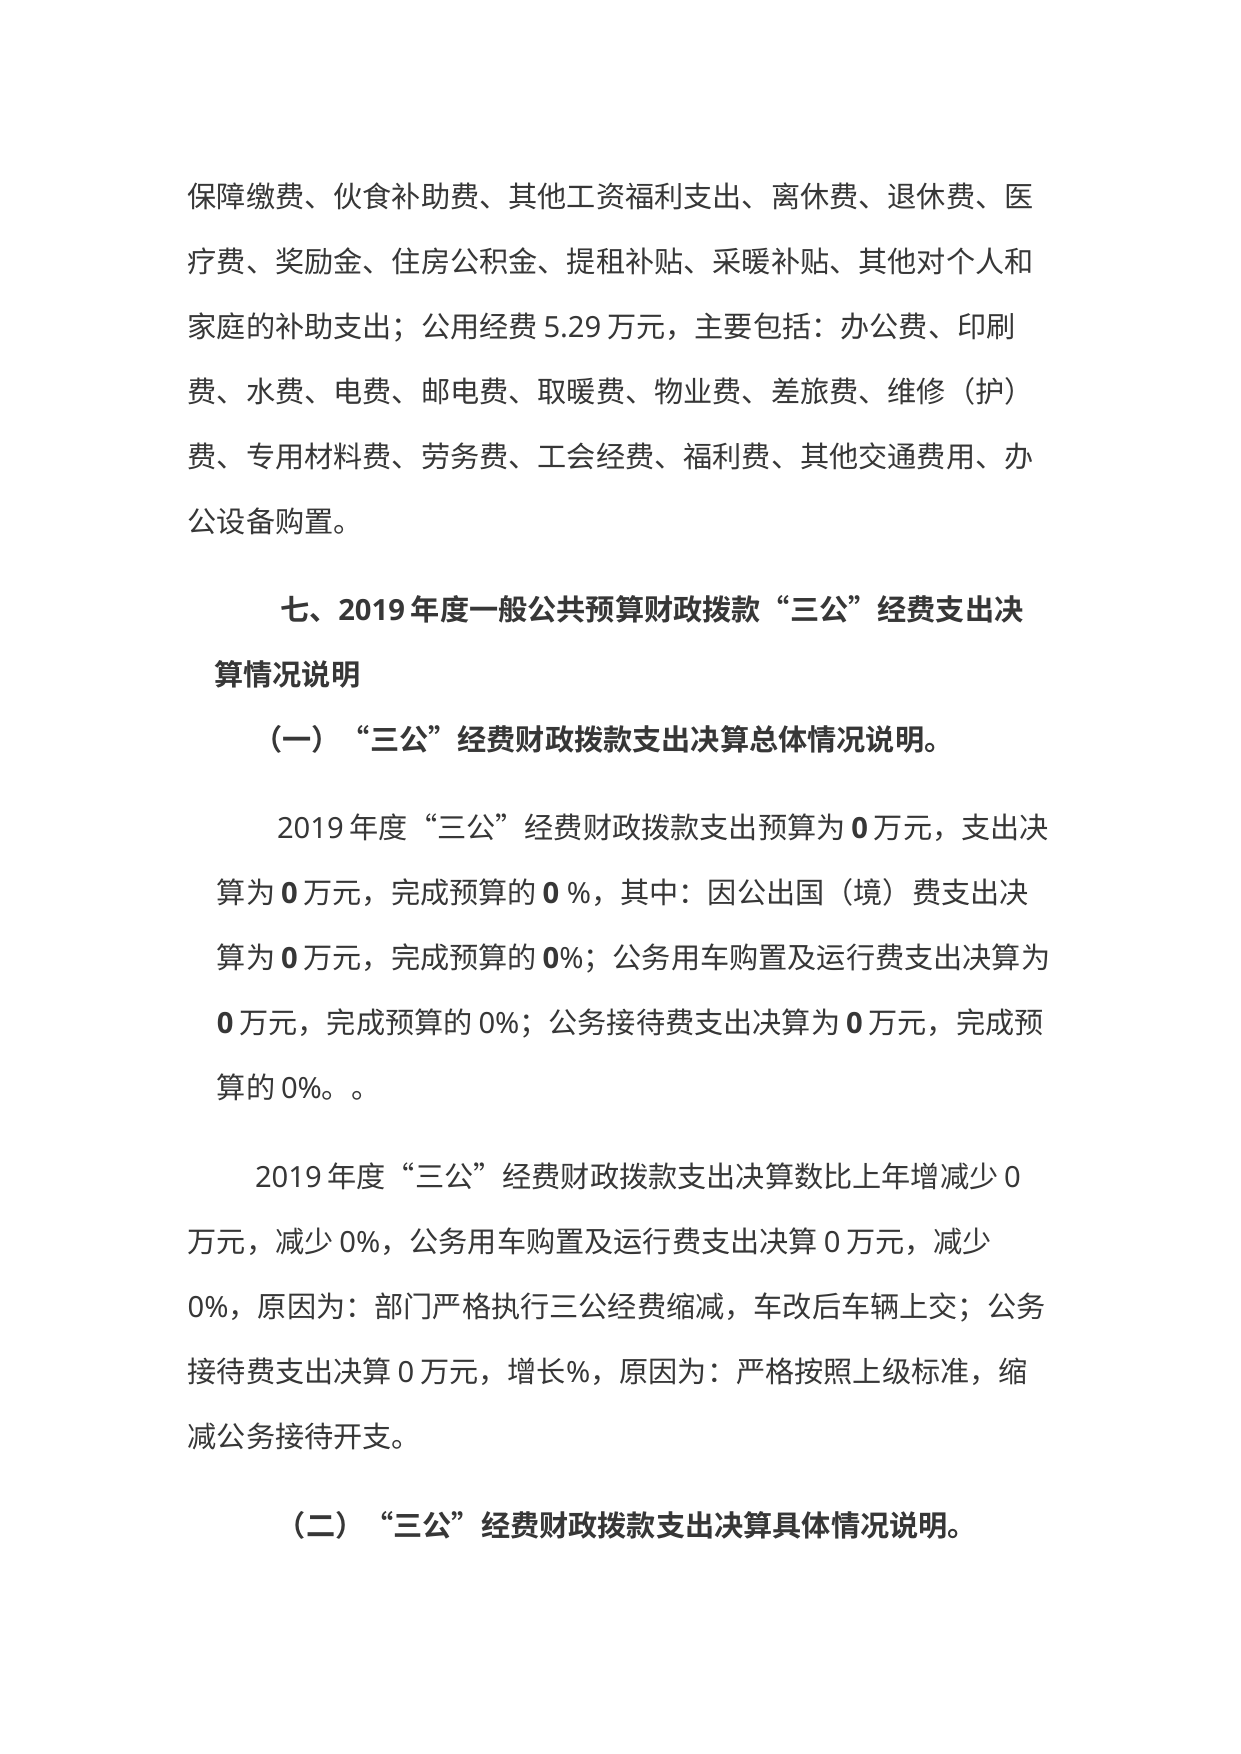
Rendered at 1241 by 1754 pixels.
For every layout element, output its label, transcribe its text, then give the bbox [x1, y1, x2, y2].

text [187, 162, 1042, 552]
text 七、2019年度一般公共预算财政拨款“三公”经费支出决算情况说明 [214, 575, 1024, 705]
text 2019年度“三公”经费财政拨款支出决算数比上年增减少0万元，减少0%，公务用车购置及运行费支出决算0万元，减少0%，原因为：部门严格执行三公经费缩减，车改后车辆上交；公务接待费支出决算0万元，增长%，原因为：严格按照上级标准，缩减公务接待开支。 [187, 1142, 1053, 1467]
text （二）“三公”经费财政拨款支出决算具体情况说明。 [187, 1491, 1053, 1556]
text （一）“三公”经费财政拨款支出决算总体情况说明。 [187, 705, 1053, 770]
text 2019年度“三公”经费财政拨款支出预算为0万元，支出决算为0万元，完成预算的0 %，其中：因公出国（境）费支出决算为0万元，完成预算的0%；公务用车购置及运行费支出决算为0万元，完成预算的0%；公务接待费支出决算为0万元，完成预算的0%。。 [217, 794, 1053, 1119]
